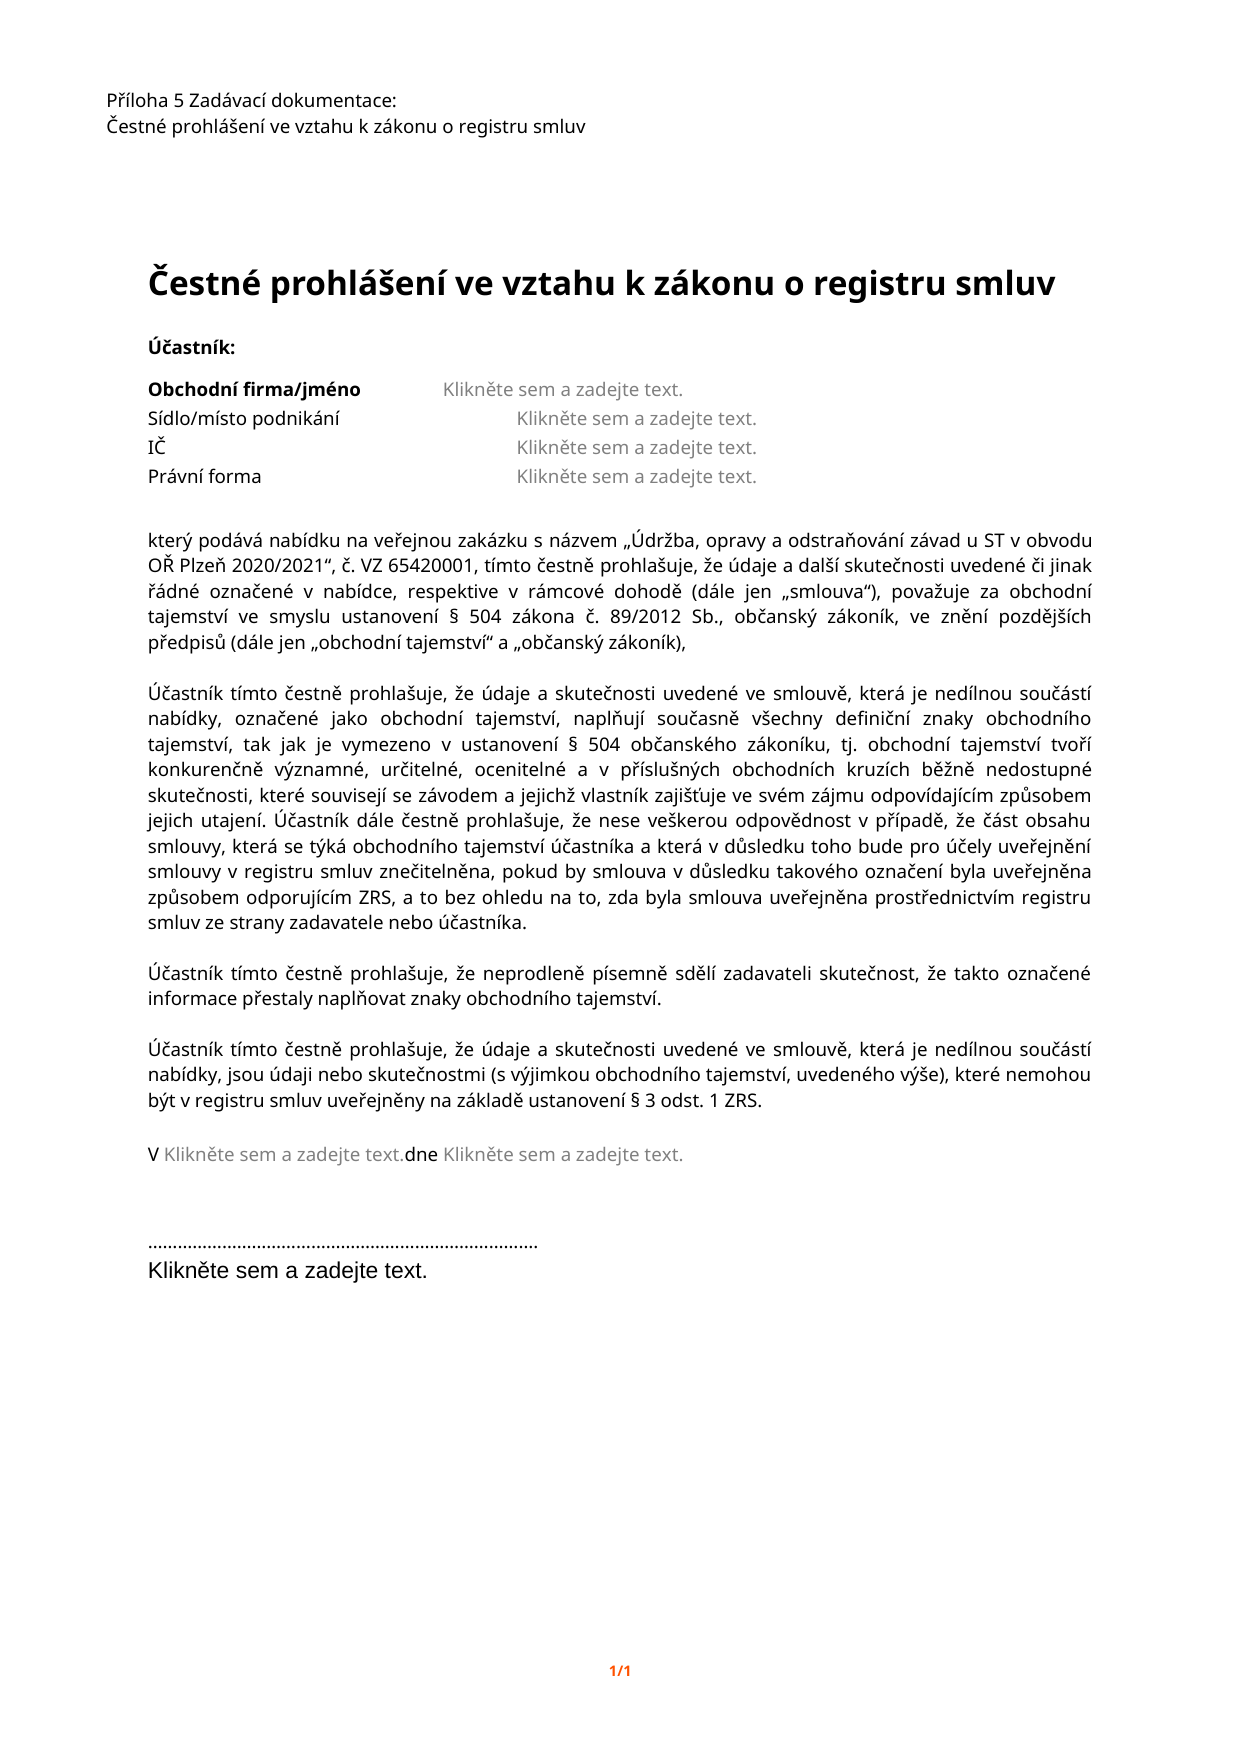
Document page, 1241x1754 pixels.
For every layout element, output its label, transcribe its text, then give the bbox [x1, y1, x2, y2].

text Účastník tímto čestně prohlašuje, že neprodleně písemně sdělí zadavateli skutečnost, že takto označené informace přestaly naplňovat znaky obchodního tajemství. [148, 960, 1093, 1011]
text ……………………………………………………………………. [148, 1225, 1092, 1254]
text V dne [148, 1138, 1092, 1167]
text Účastník tímto čestně prohlašuje, že údaje a skutečnosti uvedené ve smlouvě, která je nedílnou součástí nabídky, označené jako obchodní tajemství, naplňují současně všechny definiční znaky obchodního tajemství, tak jak je vymezeno v ustanovení § 504 občanského zákoníku, tj. obchodní tajemství tvoří konkurenčně významné, určitelné, ocenitelné a v příslušných obchodních kruzích běžně nedostupné skutečnosti, které souvisejí se závodem a jejichž vlastník zajišťuje ve svém zájmu odpovídajícím způsobem jejich utajení. Účastník dále čestně prohlašuje, že nese veškerou odpovědnost v případě, že část obsahu smlouvy, která se týká obchodního tajemství účastníka a která v důsledku toho bude pro účely uveřejnění smlouvy v registru smluv znečitelněna, pokud by smlouva v důsledku takového označení byla uveřejněna způsobem odporujícím ZRS, a to bez ohledu na to, zda byla smlouva uveřejněna prostřednictvím registru smluv ze strany zadavatele nebo účastníka. [148, 680, 1093, 935]
text který podává nabídku na veřejnou zakázku s názvem „Údržba, opravy a odstraňování závad u ST v obvodu OŘ Plzeň 2020/2021“, č. VZ 65420001, tímto čestně prohlašuje, že údaje a další skutečnosti uvedené či jinak řádné označené v nabídce, respektive v rámcové dohodě (dále jen „smlouva“), považuje za obchodní tajemství ve smyslu ustanovení § 504 zákona č. 89/2012 Sb., občanský zákoník, ve znění pozdějších předpisů (dále jen „obchodní tajemství“ a „občanský zákoník), [148, 527, 1093, 655]
text IČ [148, 431, 1093, 460]
text Účastník tímto čestně prohlašuje, že údaje a skutečnosti uvedené ve smlouvě, která je nedílnou součástí nabídky, jsou údaji nebo skutečnostmi (s výjimkou obchodního tajemství, uvedeného výše), které nemohou být v registru smluv uveřejněny na základě ustanovení § 3 odst. 1 ZRS. [148, 1036, 1093, 1113]
text Obchodní firma/jméno [148, 373, 1093, 402]
title Čestné prohlášení ve vztahu k zákonu o registru smluv [148, 259, 1093, 305]
text Účastník: [148, 330, 1093, 361]
text Právní forma [148, 460, 1093, 489]
text Sídlo/místo podnikání [148, 402, 1093, 431]
